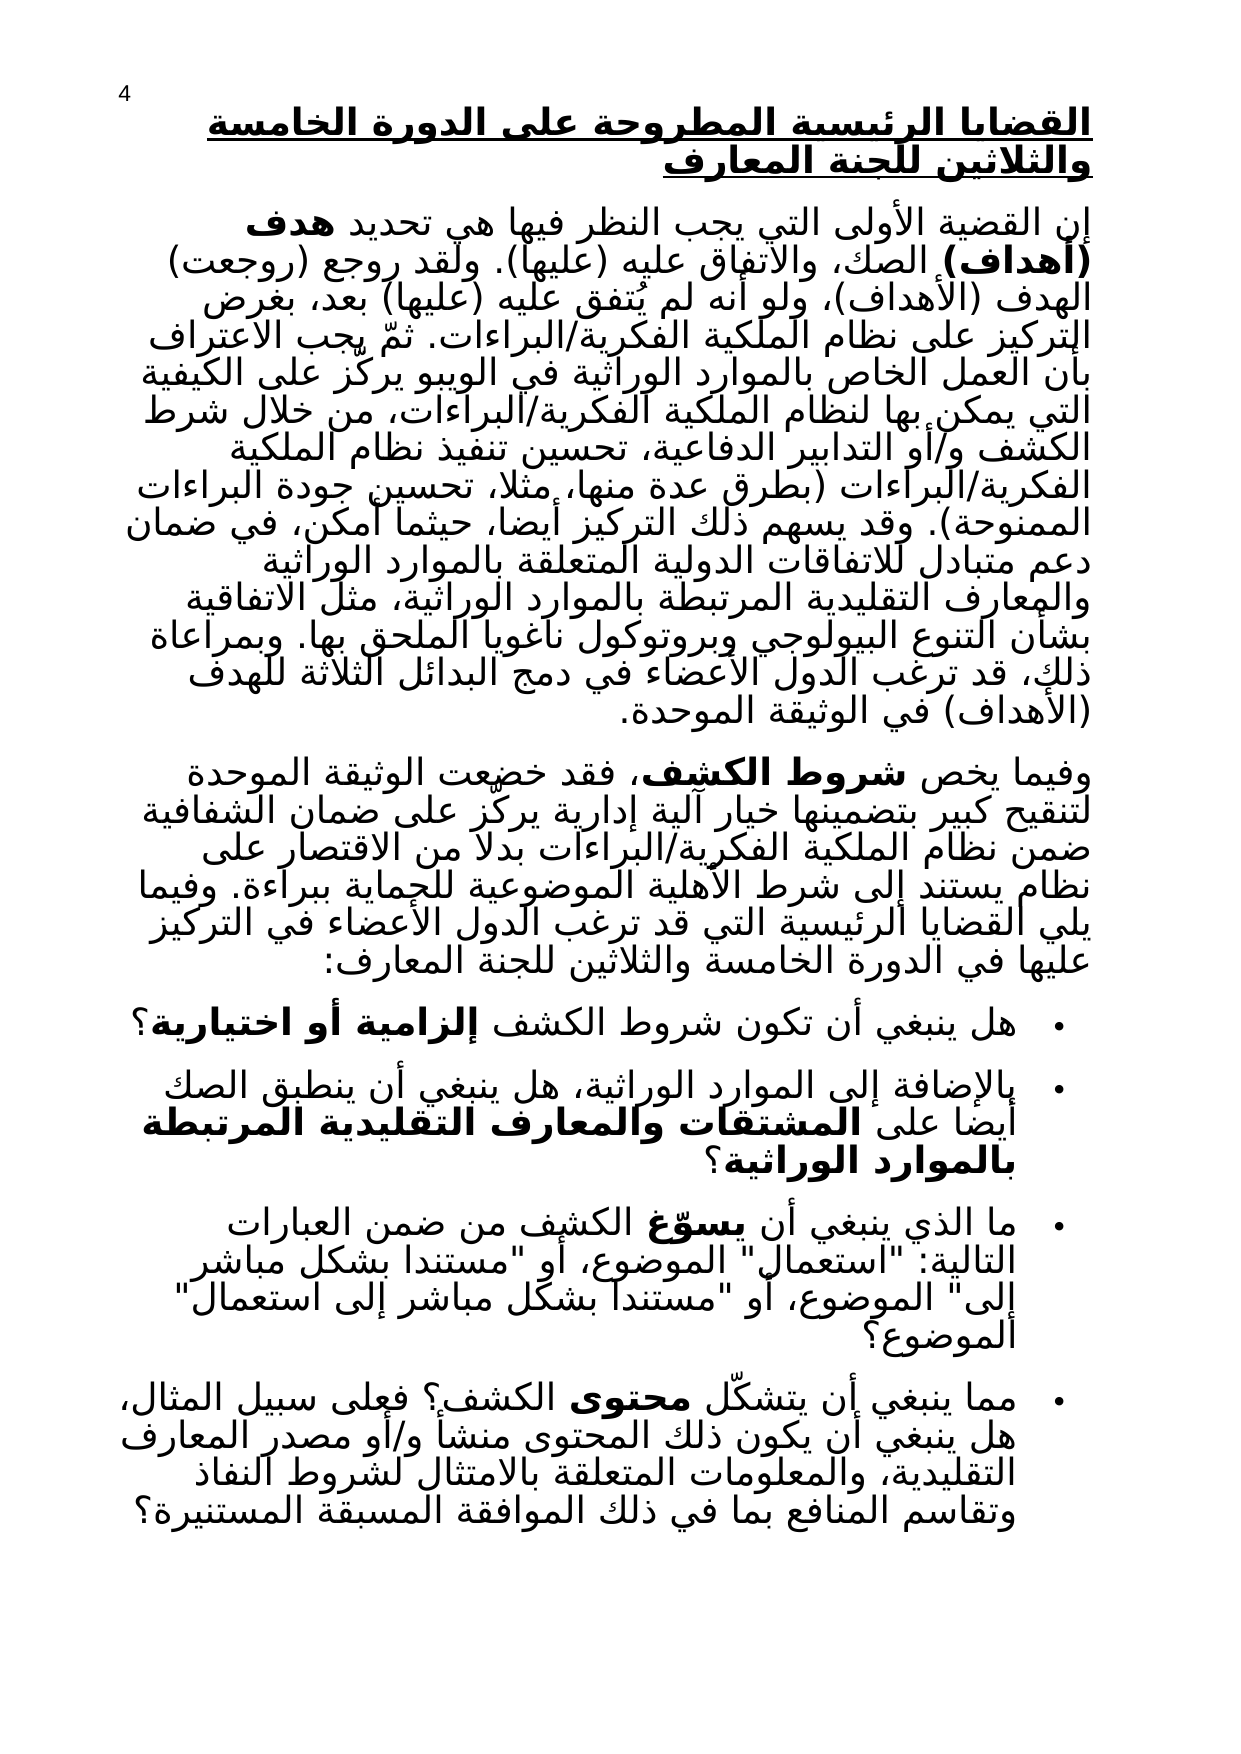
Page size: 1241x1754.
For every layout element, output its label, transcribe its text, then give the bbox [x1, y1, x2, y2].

text القضايا الرئيسية المطروحة على الدورة الخامسة والثلاثين للجنة المعارف [118, 106, 1092, 181]
list بالإضافة إلى الموارد الوراثية، هل ينبغي أن ينطبق الصك أيضا على المشتقات والمعارف التقليدية المرتبطة بالموارد الوراثية؟ [118, 1068, 1055, 1181]
list هل ينبغي أن تكون شروط الكشف إلزامية أو اختيارية؟ [440, 1006, 1055, 1043]
list ما الذي ينبغي أن يسوّغ الكشف من ضمن العبارات التالية: "استعمال" الموضوع، أو "مستندا بشكل مباشر إلى" الموضوع، أو "مستندا بشكل مباشر إلى استعمال" الموضوع؟ [118, 1206, 1055, 1356]
text إن القضية الأولى التي يجب النظر فيها هي تحديد هدف (أهداف) الصك، والاتفاق عليه (عليها). ولقد روجع (روجعت) الهدف (الأهداف)، ولو أنه لم يُتفق عليه (عليها) بعد، بغرض التركيز على نظام الملكية الفكرية/البراءات. ثمّ يجب الاعتراف بأن العمل الخاص بالموارد الوراثية في الويبو يركّز على الكيفية التي يمكن بها لنظام الملكية الفكرية/البراءات، من خلال شرط الكشف و/أو التدابير الدفاعية، تحسين تنفيذ نظام الملكية الفكرية/البراءات (بطرق عدة منها، مثلا، تحسين جودة البراءات الممنوحة). وقد يسهم ذلك التركيز أيضا، حيثما أمكن، في ضمان دعم متبادل للاتفاقات الدولية المتعلقة بالموارد الوراثية والمعارف التقليدية المرتبطة بالموارد الوراثية، مثل الاتفاقية بشأن التنوع البيولوجي وبروتوكول ناغويا الملحق بها. وبمراعاة ذلك، قد ترغب الدول الأعضاء في دمج البدائل الثلاثة للهدف (الأهداف) في الوثيقة الموحدة. [118, 206, 1092, 731]
list هل ينبغي أن تكون شروط الكشف إلزامية أو اختيارية؟ [118, 1006, 456, 1043]
text وفيما يخص شروط الكشف، فقد خضعت الوثيقة الموحدة لتنقيح كبير بتضمينها خيار آلية إدارية يركّز على ضمان الشفافية ضمن نظام الملكية الفكرية/البراءات بدلا من الاقتصار على نظام يستند إلى شرط الأهلية الموضوعية للحماية ببراءة. وفيما يلي القضايا الرئيسية التي قد ترغب الدول الأعضاء في التركيز عليها في الدورة الخامسة والثلاثين للجنة المعارف: [118, 756, 1092, 981]
list مما ينبغي أن يتشكّل محتوى الكشف؟ فعلى سبيل المثال، هل ينبغي أن يكون ذلك المحتوى منشأ و/أو مصدر المعارف التقليدية، والمعلومات المتعلقة بالامتثال لشروط النفاذ وتقاسم المنافع بما في ذلك الموافقة المسبقة المستنيرة؟ [118, 1381, 1055, 1531]
